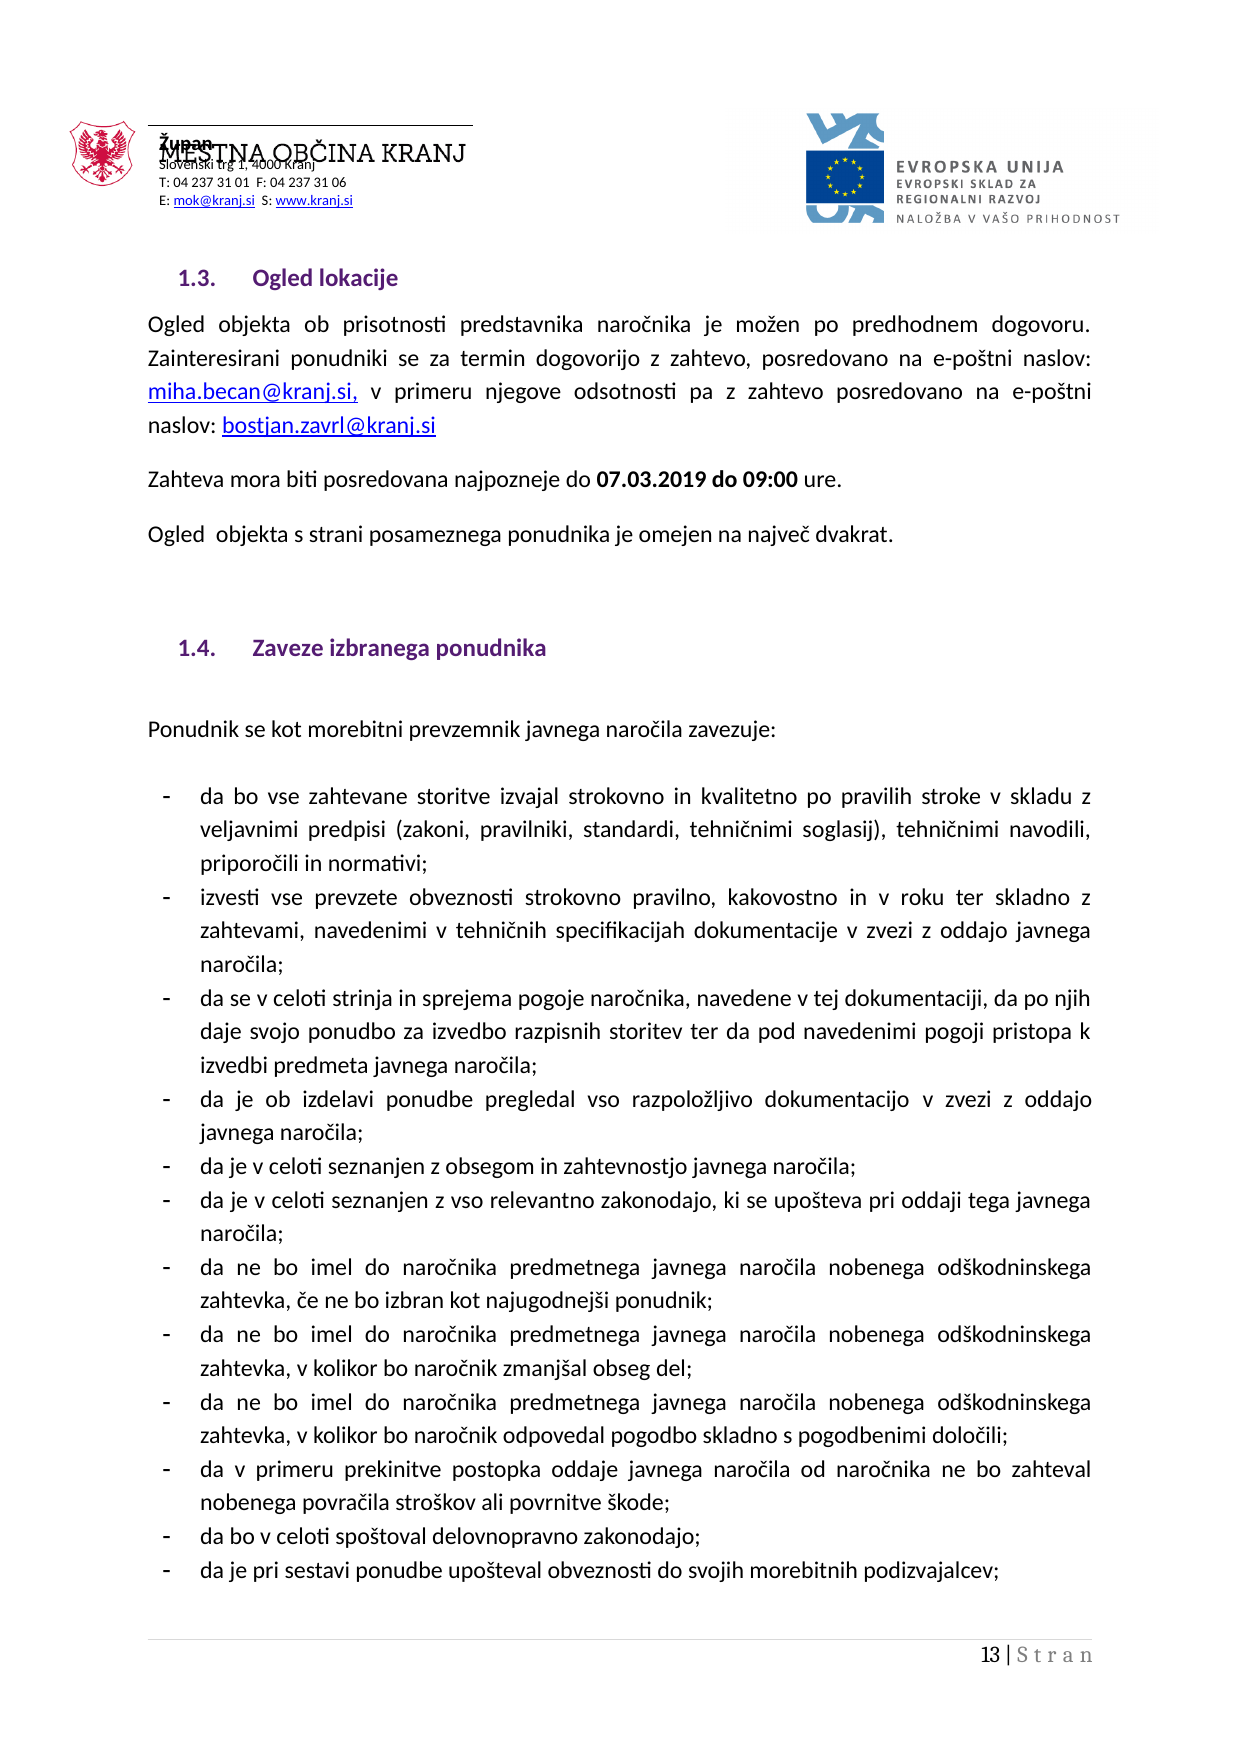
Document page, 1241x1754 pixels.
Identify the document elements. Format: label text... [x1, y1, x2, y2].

list da bo vse zahtevane storitve izvajal strokovno in kvalitetno po pravilih stroke v skladu z veljavnimi predpisi (zakoni, pravilniki, standardi, tehničnimi soglasij), tehničnimi navodili, priporočili in normativi; [162, 781, 1092, 877]
picture [725, 108, 1160, 234]
list da ne bo imel do naročnika predmetnega javnega naročila nobenega odškodninskega zahtevka, v kolikor bo naročnik odpovedal pogodbo skladno s pogodbenimi določili; [162, 1387, 1092, 1449]
list izvesti vse prevzete obveznosti strokovno pravilno, kakovostno in v roku ter skladno z zahtevami, navedenimi v tehničnih specifikacijah dokumentacije v zvezi z oddajo javnega naročila; [162, 882, 1092, 978]
subtitle Ogled lokacije [177, 262, 1092, 292]
text Ogled objekta s strani posameznega ponudnika je omejen na največ dvakrat. [148, 519, 1092, 548]
list da ne bo imel do naročnika predmetnega javnega naročila nobenega odškodninskega zahtevka, če ne bo izbran kot najugodnejši ponudnik; [162, 1252, 1092, 1315]
list da je pri sestavi ponudbe upošteval obveznosti do svojih morebitnih podizvajalcev; [162, 1555, 1092, 1584]
list da je ob izdelavi ponudbe pregledal vso razpoložljivo dokumentacijo v zvezi z oddajo javnega naročila; [162, 1084, 1092, 1147]
text Ogled objekta ob prisotnosti predstavnika naročnika je možen po predhodnem dogovoru. Zainteresirani ponudniki se za termin dogovorijo z zahtevo, posredovano na e-poštni naslov: miha.becan@kranj.si, v primeru njegove odsotnosti pa z zahtevo posredovano na e-poštni naslov: bostjan.zavrl@kranj.si [148, 309, 1092, 439]
list da bo v celoti spoštoval delovnopravno zakonodajo; [162, 1521, 1092, 1550]
list da se v celoti strinja in sprejema pogoje naročnika, navedene v tej dokumentaciji, da po njih daje svojo ponudbo za izvedbo razpisnih storitev ter da pod navedenimi pogoji pristopa k izvedbi predmeta javnega naročila; [162, 983, 1092, 1079]
text Zahteva mora biti posredovana najpozneje do 07.03.2019 do 09:00 ure. [148, 464, 1092, 494]
list da v primeru prekinitve postopka oddaje javnega naročila od naročnika ne bo zahteval nobenega povračila stroškov ali povrnitve škode; [162, 1454, 1092, 1517]
list da je v celoti seznanjen z obsegom in zahtevnostjo javnega naročila; [162, 1151, 1092, 1180]
subtitle Zaveze izbranega ponudnika [177, 632, 1092, 663]
list da ne bo imel do naročnika predmetnega javnega naročila nobenega odškodninskega zahtevka, v kolikor bo naročnik zmanjšal obseg del; [162, 1319, 1092, 1382]
list da je v celoti seznanjen z vso relevantno zakonodajo, ki se upošteva pri oddaji tega javnega naročila; [162, 1185, 1092, 1248]
text Ponudnik se kot morebitni prevzemnik javnega naročila zavezuje: [148, 714, 1092, 743]
